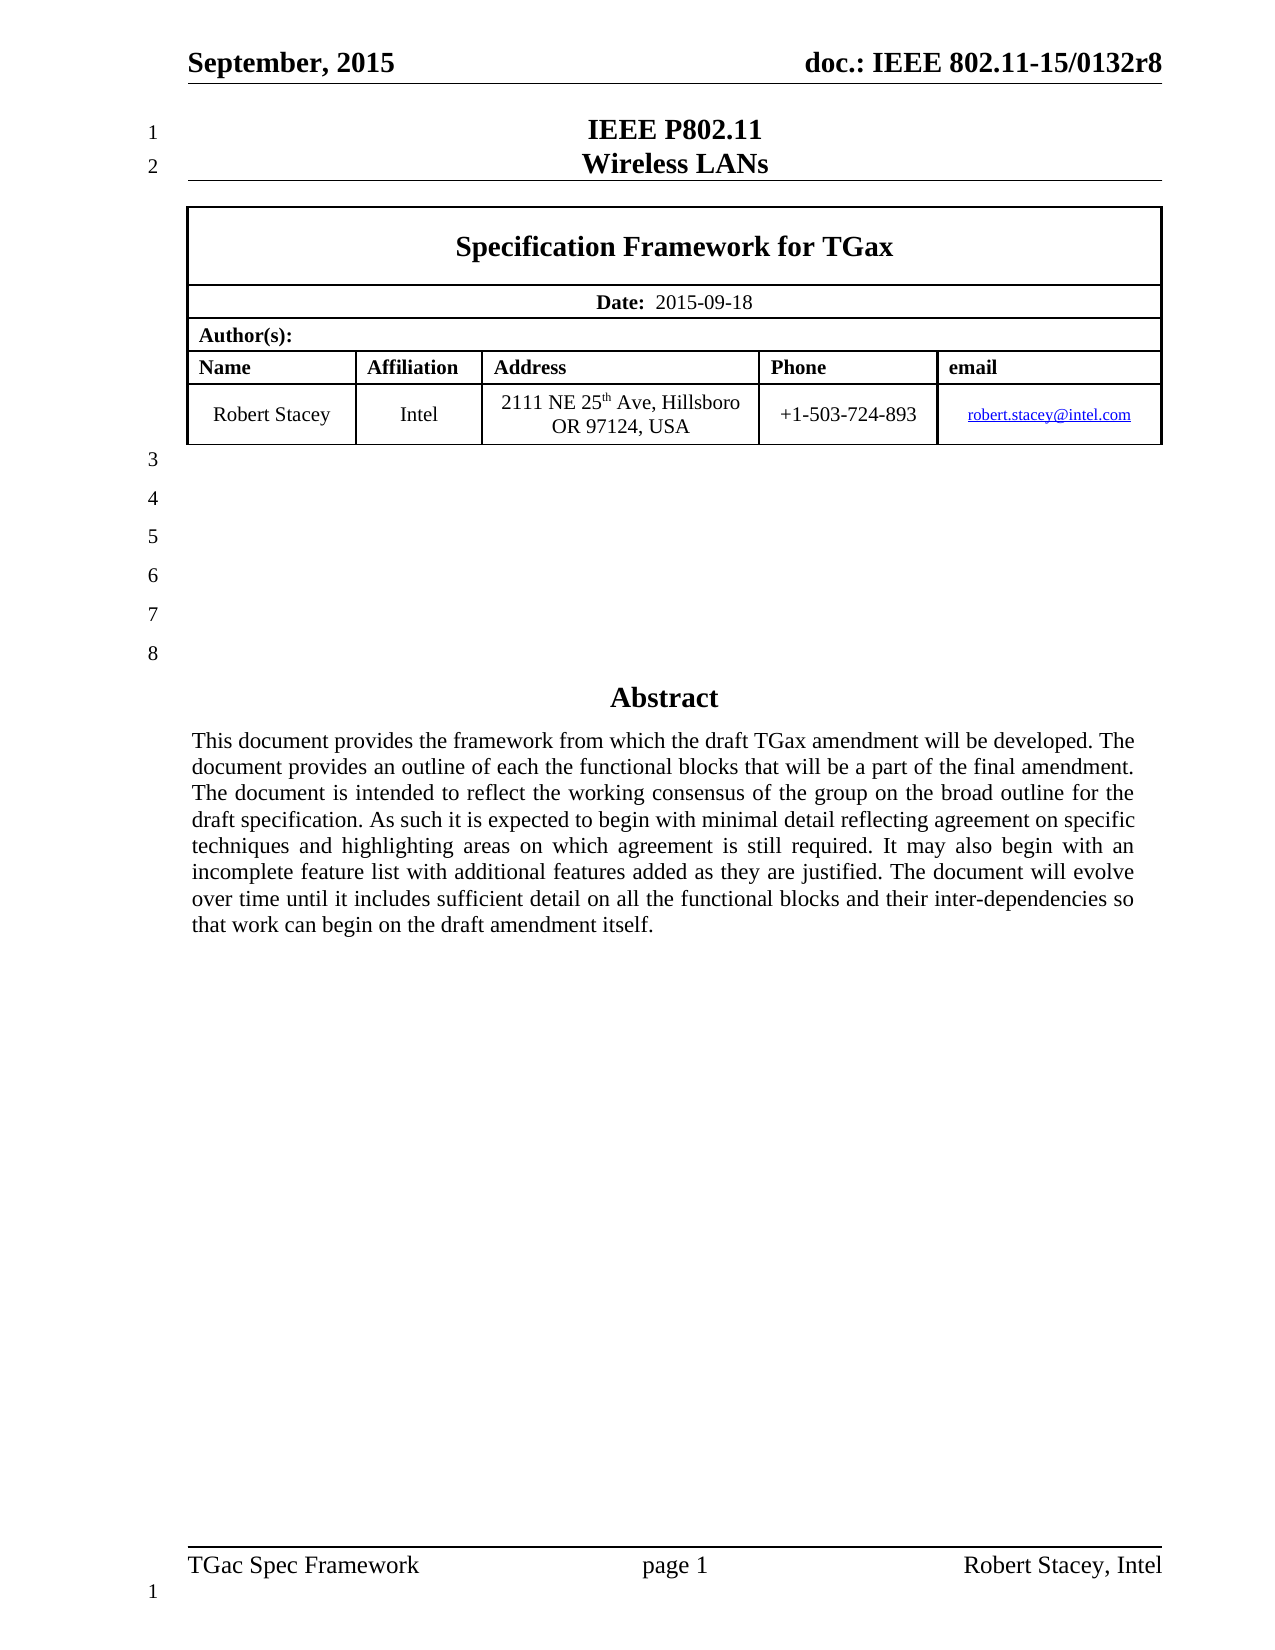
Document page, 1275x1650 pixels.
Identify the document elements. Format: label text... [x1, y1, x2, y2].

table_cell email [939, 352, 1160, 383]
table_cell Intel [357, 385, 481, 444]
text IEEE P802.11 Wireless LANs [187, 112, 1162, 181]
table_cell Date: 2015-09-18 [189, 286, 1160, 317]
table_cell 2111 NE 25th Ave, Hillsboro OR 97124, USA [483, 385, 758, 444]
table_cell Robert Stacey [189, 385, 355, 444]
table_header Specification Framework for TGax [189, 208, 1160, 284]
table_cell Affiliation [357, 352, 481, 383]
table_cell Name [189, 352, 355, 383]
table_cell Phone [760, 352, 936, 383]
table_cell +1-503-724-893 [760, 385, 936, 444]
table_cell Address [483, 352, 758, 383]
table_cell Author(s): [189, 319, 1160, 350]
table_cell robert.stacey@intel.com [939, 385, 1160, 444]
